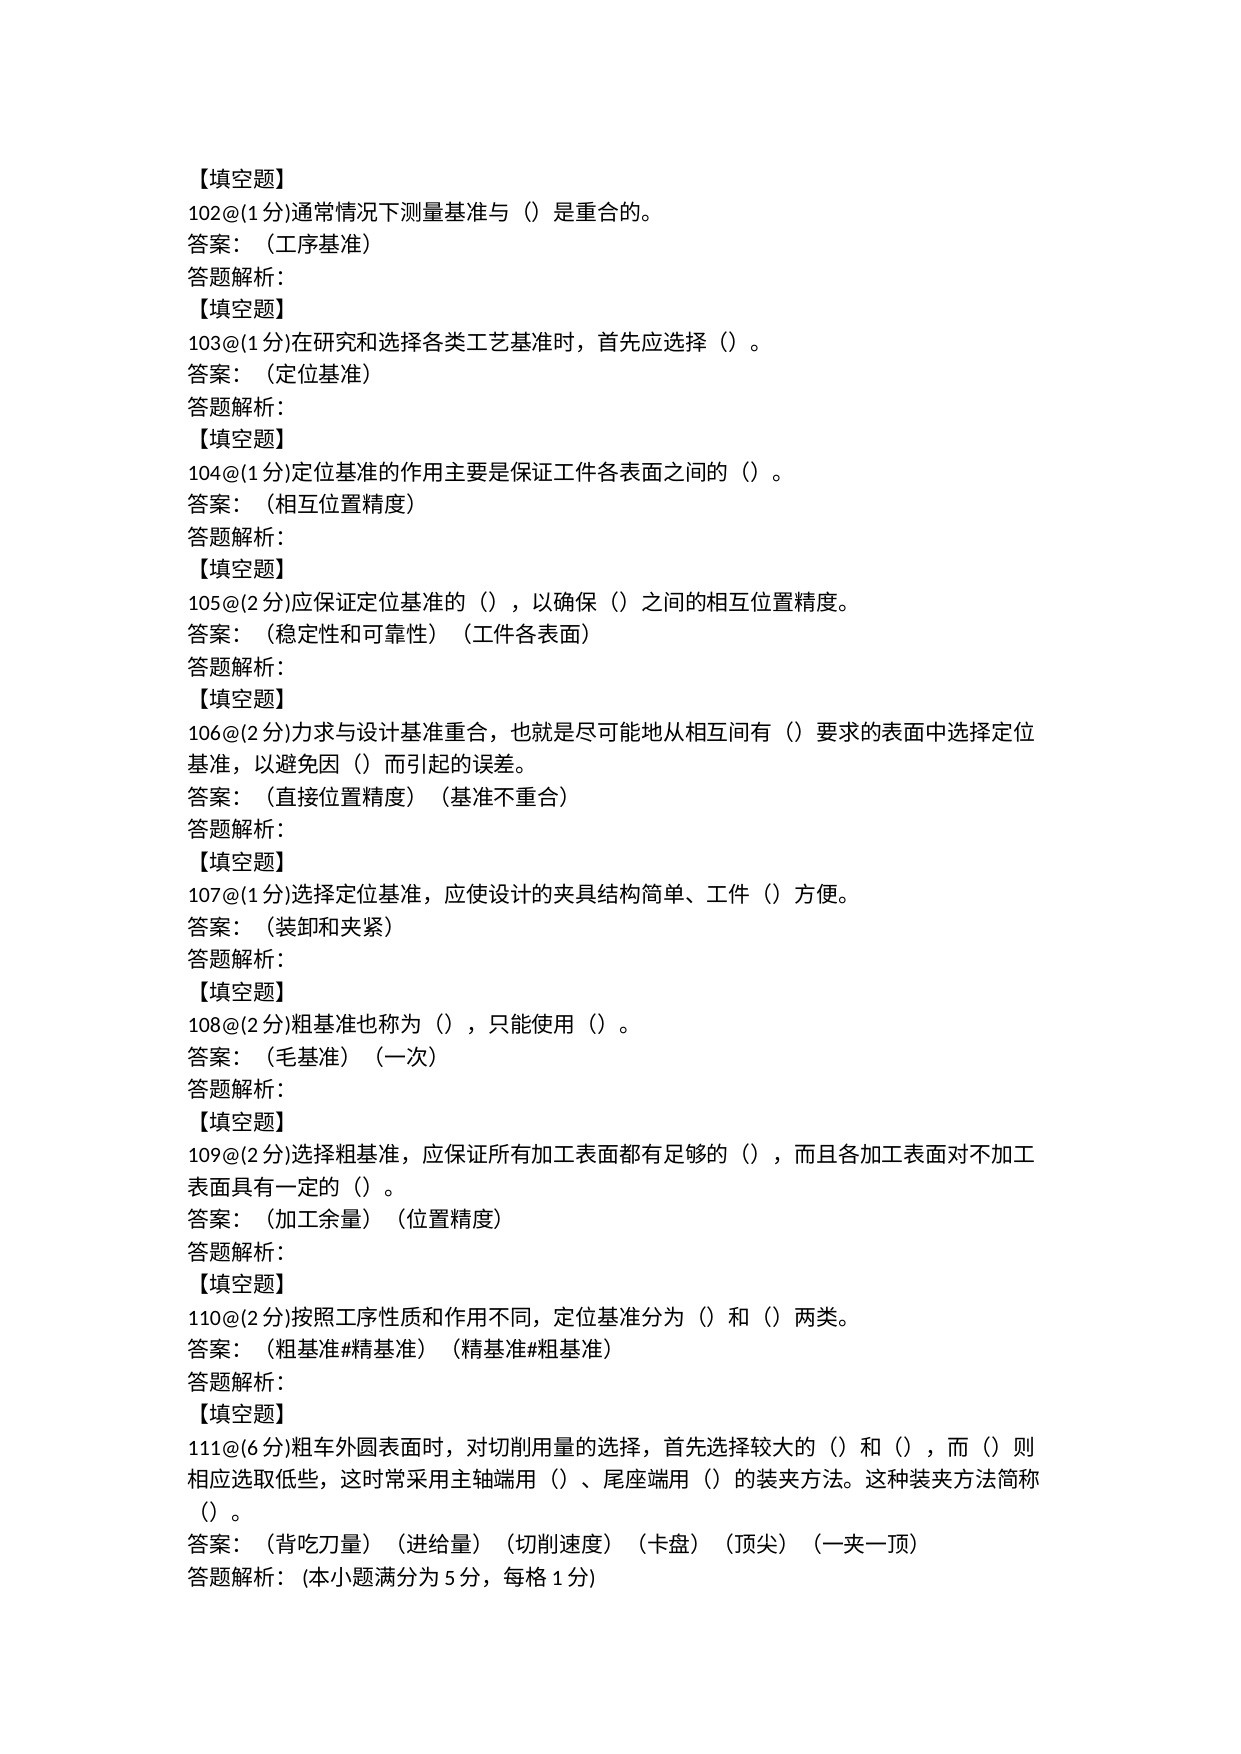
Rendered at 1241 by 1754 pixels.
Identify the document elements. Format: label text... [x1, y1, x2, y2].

text 答案：（装卸和夹紧） 答题解析： [187, 909, 1053, 974]
text 107@(1分)选择定位基准，应使设计的夹具结构简单、工件（）方便。 [187, 877, 1053, 909]
text 答案：（毛基准）（一次） 答题解析： [187, 1039, 1053, 1104]
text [187, 1527, 1053, 1592]
text 答案：（工序基准） 答题解析： [187, 227, 1053, 292]
text 【填空题】 [187, 682, 1053, 714]
text 答案：（定位基准） 答题解析： [187, 357, 1053, 422]
text 答案：（相互位置精度） 答题解析： [187, 487, 1053, 552]
text 答案：（直接位置精度）（基准不重合） 答题解析： [187, 779, 1053, 844]
text 105@(2分)应保证定位基准的（），以确保（）之间的相互位置精度。 [187, 584, 1053, 617]
text 答案：（粗基准#精基准）（精基准#粗基准） 答题解析： [187, 1332, 1053, 1397]
text 104@(1分)定位基准的作用主要是保证工件各表面之间的（）。 [187, 454, 1053, 487]
text 102@(1分)通常情况下测量基准与（）是重合的。 [187, 194, 1053, 227]
text 【填空题】 [187, 292, 1053, 324]
text 109@(2分)选择粗基准，应保证所有加工表面都有足够的（），而且各加工表面对不加工表面具有一定的（）。 [187, 1137, 1053, 1202]
text 103@(1分)在研究和选择各类工艺基准时，首先应选择（）。 [187, 324, 1053, 357]
text 【填空题】 [187, 422, 1053, 454]
text 【填空题】 [187, 1397, 1053, 1429]
text 【填空题】 [187, 1104, 1053, 1137]
text 答案：（稳定性和可靠性）（工件各表面） 答题解析： [187, 617, 1053, 682]
text 【填空题】 [187, 162, 1053, 194]
text 106@(2分)力求与设计基准重合，也就是尽可能地从相互间有（）要求的表面中选择定位基准，以避免因（）而引起的误差。 [187, 714, 1053, 779]
text 111@(6分)粗车外圆表面时，对切削用量的选择，首先选择较大的（）和（），而（）则相应选取低些，这时常采用主轴端用（）、尾座端用（）的装夹方法。这种装夹方法简称（）。 [187, 1429, 1053, 1527]
text 【填空题】 [187, 844, 1053, 877]
text 【填空题】 [187, 552, 1053, 584]
text 【填空题】 [187, 1267, 1053, 1299]
text 答案：（加工余量）（位置精度） 答题解析： [187, 1202, 1053, 1267]
text 【填空题】 [187, 974, 1053, 1007]
text 108@(2分)粗基准也称为（），只能使用（）。 [187, 1007, 1053, 1039]
text 110@(2分)按照工序性质和作用不同，定位基准分为（）和（）两类。 [187, 1299, 1053, 1332]
